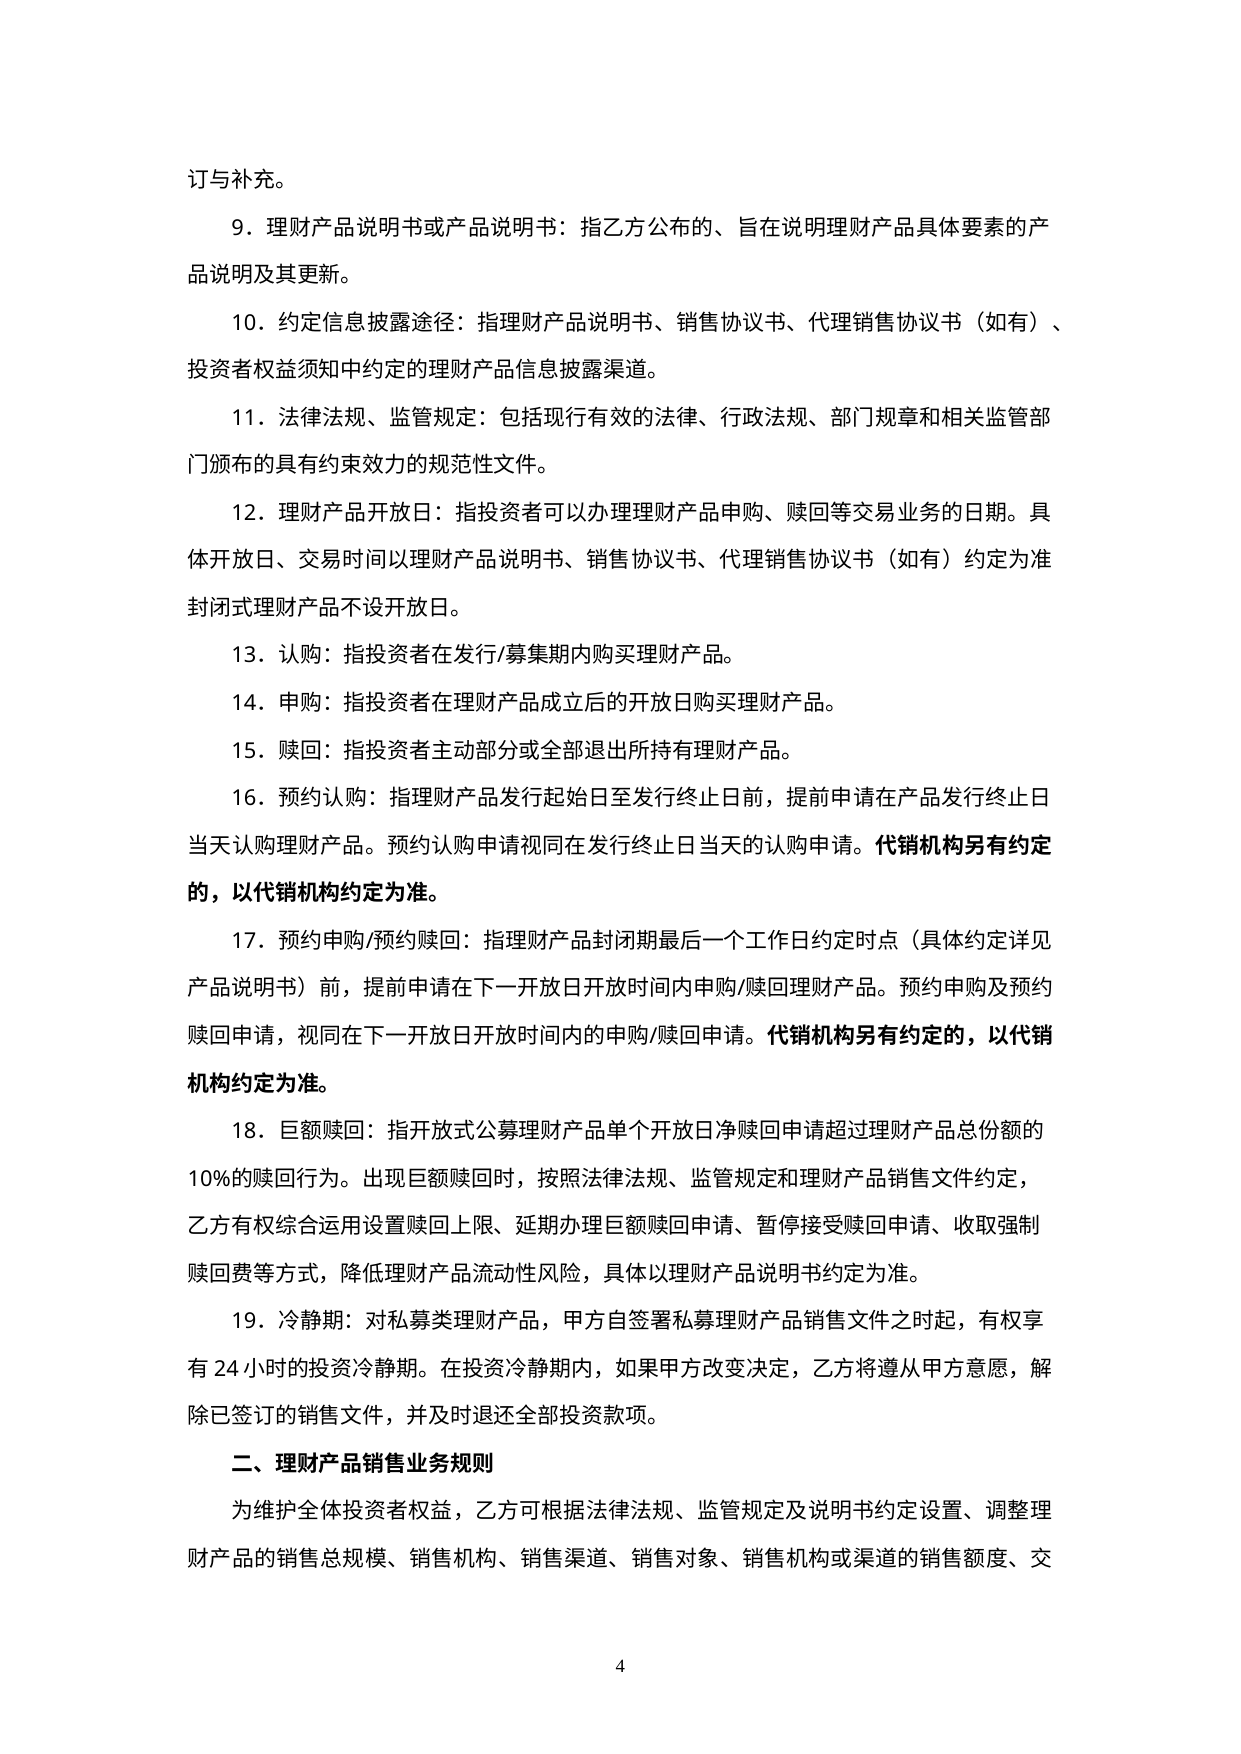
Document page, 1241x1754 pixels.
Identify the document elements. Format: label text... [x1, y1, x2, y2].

text 14．申购：指投资者在理财产品成立后的开放日购买理财产品。 [187, 685, 1053, 717]
text 12．理财产品开放日：指投资者可以办理理财产品申购、赎回等交易业务的日期。具体开放日、交易时间以理财产品说明书、销售协议书、代理销售协议书（如有）约定为准。封闭式理财产品不设开放日。 [187, 495, 1053, 622]
text 13．认购：指投资者在发行/募集期内购买理财产品。 [187, 637, 1053, 669]
text 二、理财产品销售业务规则 [187, 1446, 1053, 1478]
list 17．预约申购/预约赎回：指理财产品封闭期最后一个工作日约定时点（具体约定详见产品说明书）前，提前申请在下一开放日开放时间内申购/赎回理财产品。预约申购及预约赎回申请，视同在下一开放日开放时间内的申购/赎回申请。代销机构另有约定的，以代销机构约定为准。 [187, 923, 1053, 1097]
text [187, 1493, 1053, 1573]
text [187, 162, 1053, 194]
text 19．冷静期：对私募类理财产品，甲方自签署私募理财产品销售文件之时起，有权享有24小时的投资冷静期。在投资冷静期内，如果甲方改变决定，乙方将遵从甲方意愿，解除已签订的销售文件，并及时退还全部投资款项。 [187, 1303, 1053, 1430]
text 9．理财产品说明书或产品说明书：指乙方公布的、旨在说明理财产品具体要素的产品说明及其更新。 [187, 209, 1053, 289]
text 18．巨额赎回：指开放式公募理财产品单个开放日净赎回申请超过理财产品总份额的10%的赎回行为。出现巨额赎回时，按照法律法规、监管规定和理财产品销售文件约定，乙方有权综合运用设置赎回上限、延期办理巨额赎回申请、暂停接受赎回申请、收取强制赎回费等方式，降低理财产品流动性风险，具体以理财产品说明书约定为准。 [187, 1113, 1053, 1287]
text 10．约定信息披露途径：指理财产品说明书、销售协议书、代理销售协议书（如有）、投资者权益须知中约定的理财产品信息披露渠道。 [187, 304, 1053, 384]
text 15．赎回：指投资者主动部分或全部退出所持有理财产品。 [187, 733, 1053, 764]
text 11．法律法规、监管规定：包括现行有效的法律、行政法规、部门规章和相关监管部门颁布的具有约束效力的规范性文件。 [187, 400, 1053, 479]
text 16．预约认购：指理财产品发行起始日至发行终止日前，提前申请在产品发行终止日当天认购理财产品。预约认购申请视同在发行终止日当天的认购申请。代销机构另有约定的，以代销机构约定为准。 [187, 780, 1053, 907]
